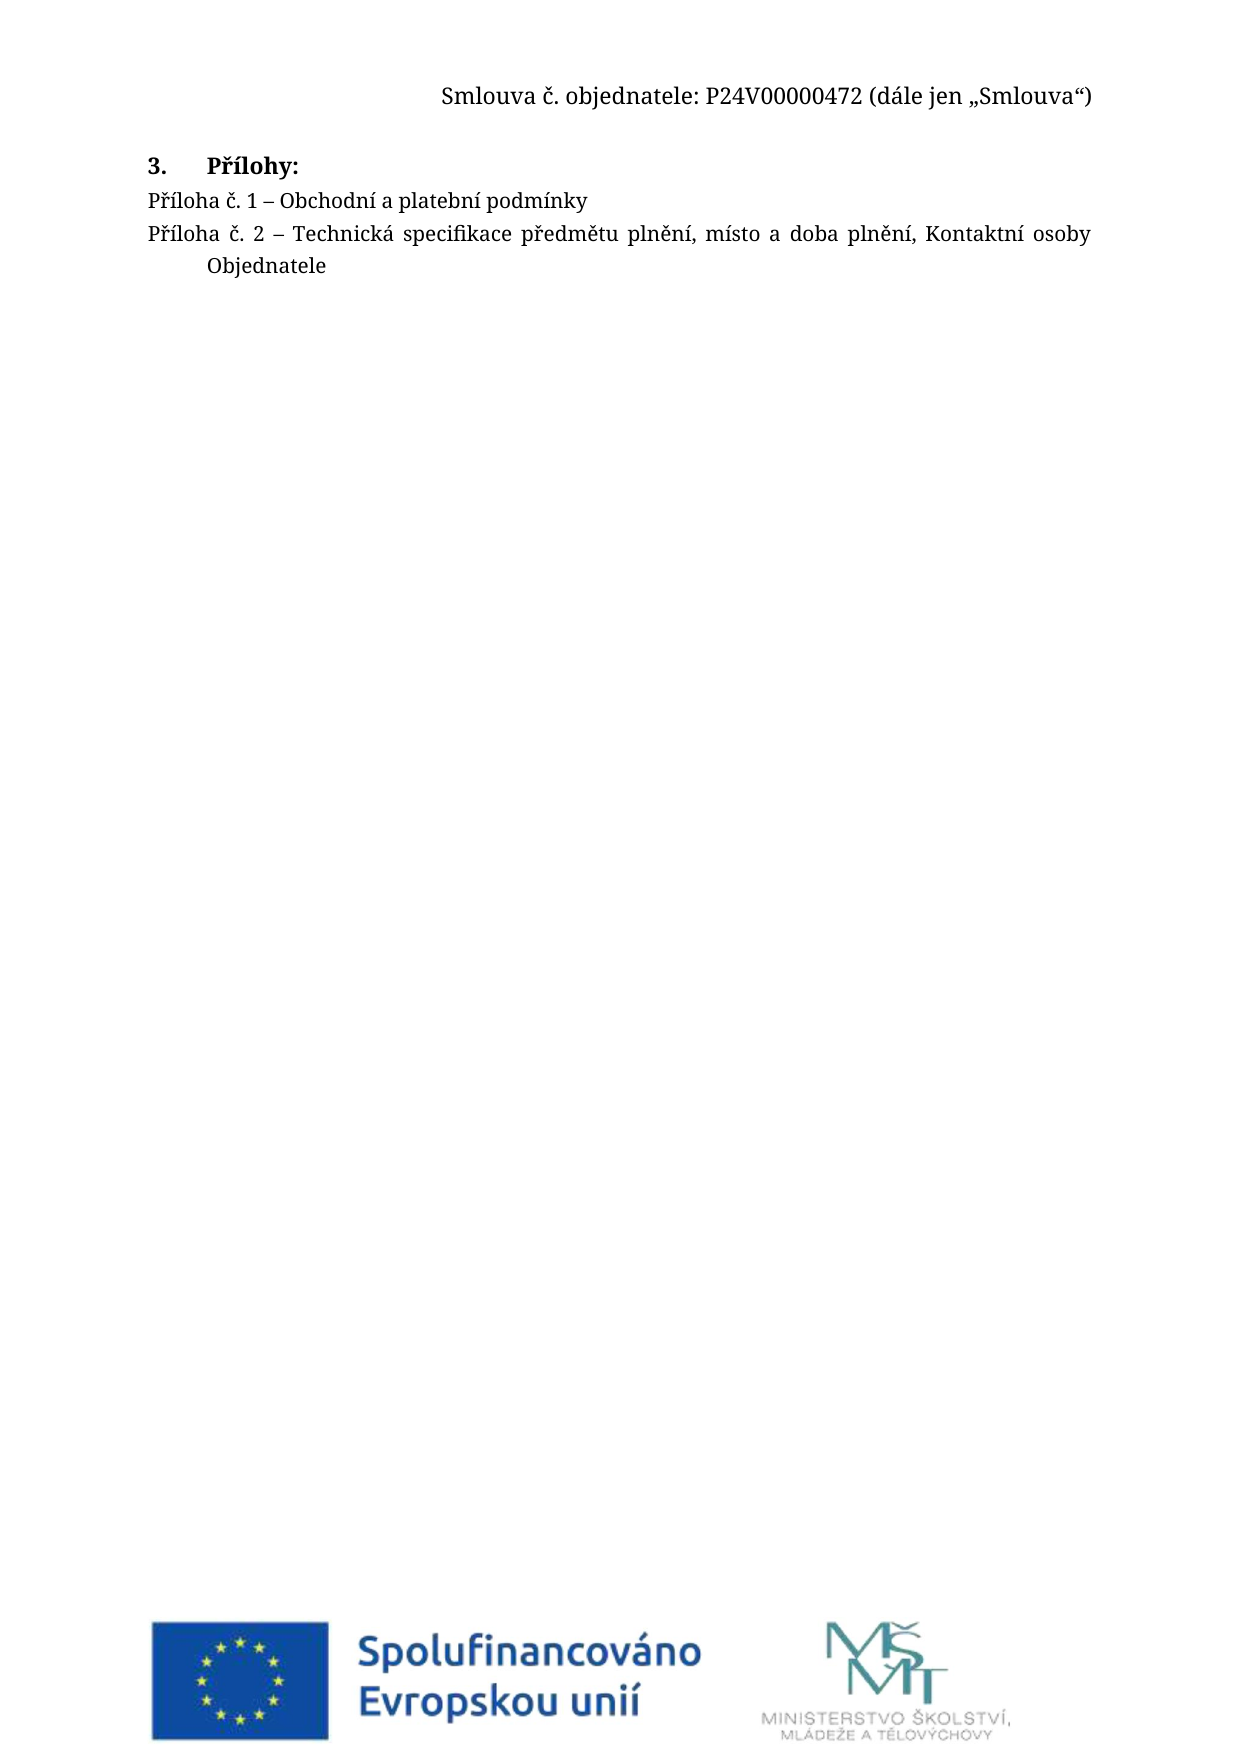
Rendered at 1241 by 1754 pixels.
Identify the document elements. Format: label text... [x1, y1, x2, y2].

text Příloha č. 2 – Technická specifikace předmětu plnění, místo a doba plnění, Kontaktní osoby Objednatele [148, 219, 1093, 280]
list Přílohy: [148, 150, 1093, 181]
text Příloha č. 1 – Obchodní a platební podmínky [148, 186, 1093, 214]
picture [147, 1617, 1012, 1746]
